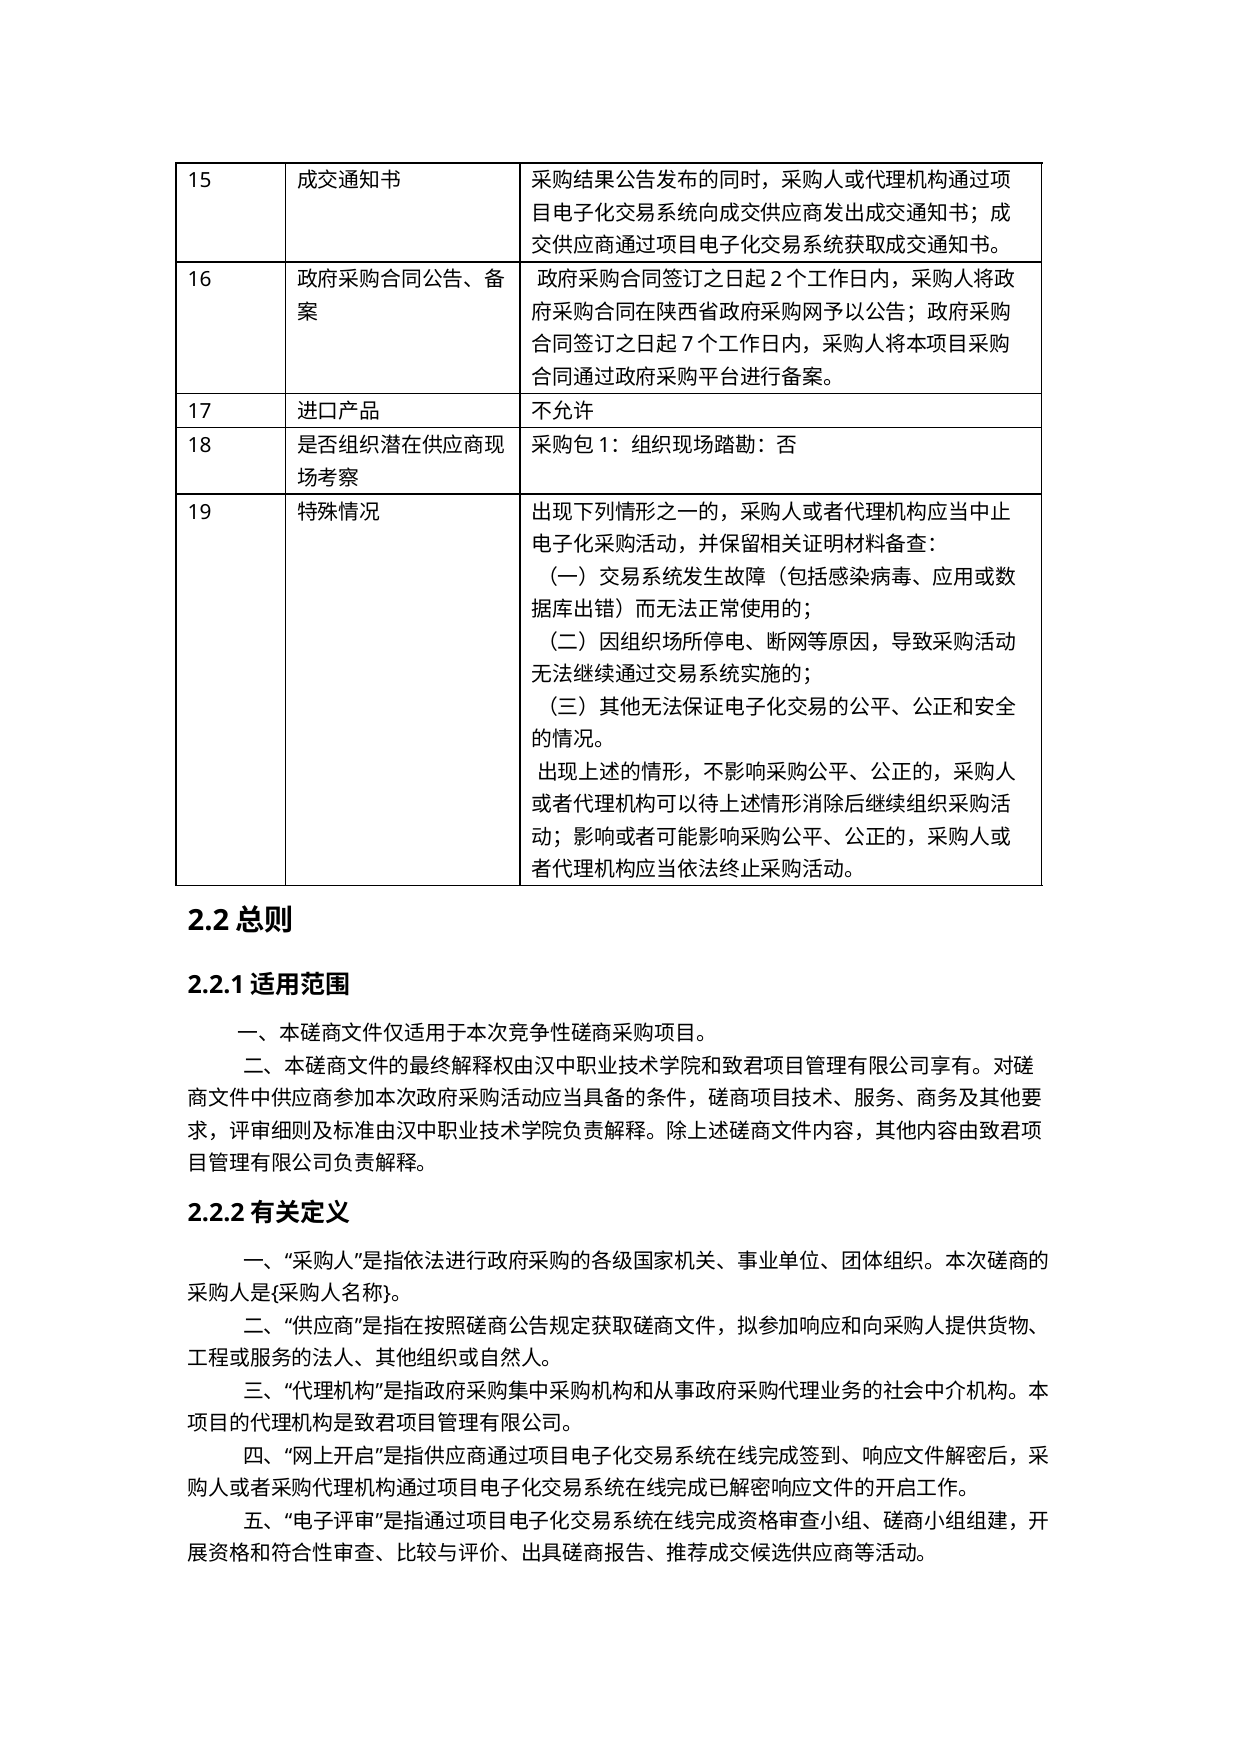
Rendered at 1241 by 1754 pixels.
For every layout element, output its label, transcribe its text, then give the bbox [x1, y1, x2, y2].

text 二、本磋商文件的最终解释权由汉中职业技术学院和致君项目管理有限公司享有。对磋商文件中供应商参加本次政府采购活动应当具备的条件，磋商项目技术、服务、商务及其他要求，评审细则及标准由汉中职业技术学院负责解释。除上述磋商文件内容，其他内容由致君项目管理有限公司负责解释。 [187, 1049, 1053, 1179]
text 五、“电子评审”是指通过项目电子化交易系统在线完成资格审查小组、磋商小组组建，开展资格和符合性审查、比较与评价、出具磋商报告、推荐成交候选供应商等活动。 [187, 1504, 1053, 1569]
text 三、“代理机构”是指政府采购集中采购机构和从事政府采购代理业务的社会中介机构。本项目的代理机构是致君项目管理有限公司。 [187, 1374, 1053, 1439]
table_cell 17 [177, 394, 285, 427]
table_cell 采购结果公告发布的同时，采购人或代理机构通过项目电子化交易系统向成交供应商发出成交通知书；成交供应商通过项目电子化交易系统获取成交通知书。 [521, 164, 1041, 261]
text 2.2.1适用范围 [187, 951, 1053, 1016]
table_cell 19 [177, 495, 285, 885]
table_cell 不允许 [521, 394, 1041, 427]
table_cell 政府采购合同公告、备案 [286, 263, 519, 393]
text 一、“采购人”是指依法进行政府采购的各级国家机关、事业单位、团体组织。本次磋商的采购人是{采购人名称}。 [187, 1244, 1053, 1309]
text 2.2.2有关定义 [187, 1179, 1053, 1244]
table_cell 18 [177, 428, 285, 493]
table_cell 进口产品 [286, 394, 519, 427]
table_cell 政府采购合同签订之日起2个工作日内，采购人将政府采购合同在陕西省政府采购网予以公告；政府采购合同签订之日起7个工作日内，采购人将本项目采购合同通过政府采购平台进行备案。 [521, 263, 1041, 393]
text 二、“供应商”是指在按照磋商公告规定获取磋商文件，拟参加响应和向采购人提供货物、工程或服务的法人、其他组织或自然人。 [187, 1309, 1053, 1374]
table_cell 是否组织潜在供应商现场考察 [286, 428, 519, 493]
table_cell 出现下列情形之一的，采购人或者代理机构应当中止电子化采购活动，并保留相关证明材料备查： （一）交易系统发生故障（包括感染病毒、应用或数据库出错）而无法正常使用的； （二）因组织场所停电、断网等原因，导致采购活动无法继续通过交易系统实施的； （三）其他无法保证电子化交易的公平、公正和安全的情况。 出现上述的情形，不影响采购公平、公正的，采购人或者代理机构可以待上述情形消除后继续组织采购活动；影响或者可能影响采购公平、公正的，采购人或者代理机构应当依法终止采购活动。 [521, 495, 1041, 885]
text 2.2总则 [187, 886, 1053, 951]
table_cell 成交通知书 [286, 164, 519, 261]
table_cell 16 [177, 263, 285, 393]
text 四、“网上开启”是指供应商通过项目电子化交易系统在线完成签到、响应文件解密后，采购人或者采购代理机构通过项目电子化交易系统在线完成已解密响应文件的开启工作。 [187, 1439, 1053, 1504]
text 一、本磋商文件仅适用于本次竞争性磋商采购项目。 [187, 1016, 1053, 1049]
table_cell 采购包1：组织现场踏勘：否 [521, 428, 1041, 493]
table_cell 15 [177, 164, 285, 261]
table_cell 特殊情况 [286, 495, 519, 885]
